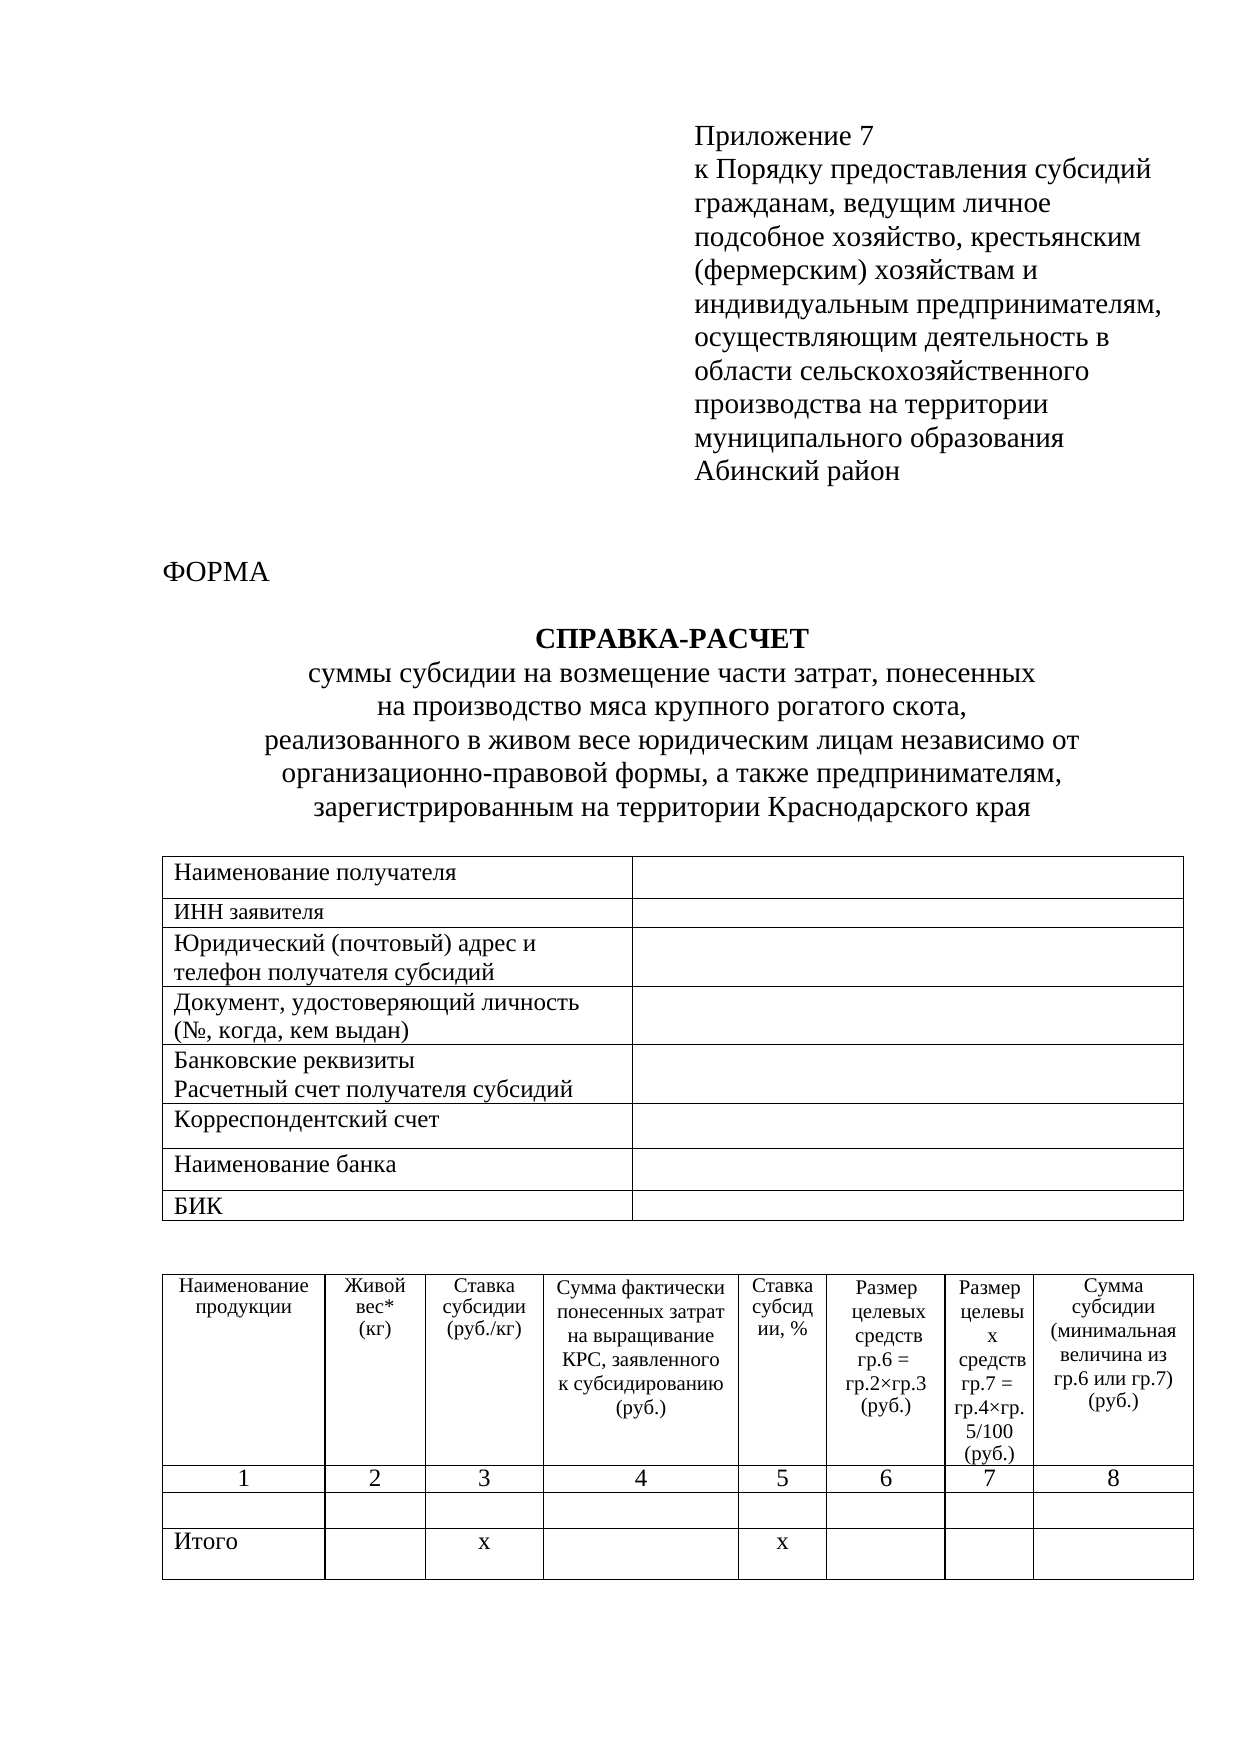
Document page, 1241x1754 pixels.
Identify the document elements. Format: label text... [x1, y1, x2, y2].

table_header Размер целевых средств гр.7 = гр.4×гр.5/100 (руб.) [946, 1275, 1033, 1465]
table_header Размер целевых средств гр.6 = гр.2×гр.3 (руб.) [827, 1275, 944, 1465]
table_cell [633, 1104, 1183, 1148]
table_cell 5 [739, 1466, 826, 1492]
table_cell [827, 1493, 944, 1527]
table_cell [633, 987, 1183, 1044]
table_cell [633, 899, 1183, 927]
table_header Наименование продукции [163, 1275, 324, 1465]
table_cell Наименование банка [163, 1149, 632, 1190]
table_cell [739, 1493, 826, 1527]
text гражданам, ведущим личное [694, 185, 1167, 219]
table_cell х [739, 1529, 826, 1579]
table_cell Итого [163, 1529, 324, 1579]
table_cell [163, 1493, 324, 1527]
text ФОРМА [162, 554, 1167, 588]
table_header [633, 857, 1183, 897]
table_cell [827, 1529, 944, 1579]
table_cell 8 [1034, 1466, 1193, 1492]
table_cell [633, 1191, 1183, 1220]
table_cell 3 [426, 1466, 543, 1492]
table_cell 2 [326, 1466, 425, 1492]
table_cell [1034, 1493, 1193, 1527]
table_cell [633, 1045, 1183, 1103]
text подсобное хозяйство, крестьянским (фермерским) хозяйствам и индивидуальным предпринимателям, осуществляющим деятельность в области сельскохозяйственного производства на территории муниципального образования Абинский район [694, 219, 1167, 487]
text реализованного в живом весе юридическим лицам независимо от организационно-правовой формы, а также предпринимателям, зарегистрированным на территории Краснодарского края [177, 722, 1167, 822]
table_cell Корреспондентский счет [163, 1104, 632, 1148]
table_header Ставка субсидии (руб./кг) [426, 1275, 543, 1465]
table_cell [946, 1529, 1033, 1579]
table_header Наименование получателя [163, 857, 632, 897]
table_cell [326, 1529, 425, 1579]
table_header Живой вес* (кг) [326, 1275, 425, 1465]
table_cell 7 [946, 1466, 1033, 1492]
table_cell [633, 1149, 1183, 1190]
table_cell Банковские реквизиты Расчетный счет получателя субсидий [163, 1045, 632, 1103]
text СПРАВКА-РАСЧЕТ [177, 621, 1167, 655]
table_cell [544, 1493, 738, 1527]
table_header Сумма субсидии (минимальная величина из гр.6 или гр.7) (руб.) [1034, 1275, 1193, 1465]
table_cell [1034, 1529, 1193, 1579]
text на производство мяса крупного рогатого скота, [177, 688, 1167, 722]
text Приложение 7 [177, 118, 1166, 152]
table_cell 4 [544, 1466, 738, 1492]
table_cell [946, 1493, 1033, 1527]
table_cell х [426, 1529, 543, 1579]
table_cell БИК [163, 1191, 632, 1220]
table_header Сумма фактически понесенных затрат на выращивание КРС, заявленного к субсидированию (руб.) [544, 1275, 738, 1465]
table_cell [426, 1493, 543, 1527]
table_cell Юридический (почтовый) адрес и телефон получателя субсидий [163, 928, 632, 986]
table_cell 1 [163, 1466, 324, 1492]
table_header Ставка субсидии, % [739, 1275, 826, 1465]
table_cell ИНН заявителя [163, 899, 632, 927]
table_cell [544, 1529, 738, 1579]
table_cell 6 [827, 1466, 944, 1492]
table_cell Документ, удостоверяющий личность (№, когда, кем выдан) [163, 987, 632, 1044]
table_cell [633, 928, 1183, 986]
table_cell [326, 1493, 425, 1527]
text к Порядку предоставления субсидий [694, 152, 1167, 185]
text суммы субсидии на возмещение части затрат, понесенных [177, 655, 1167, 688]
